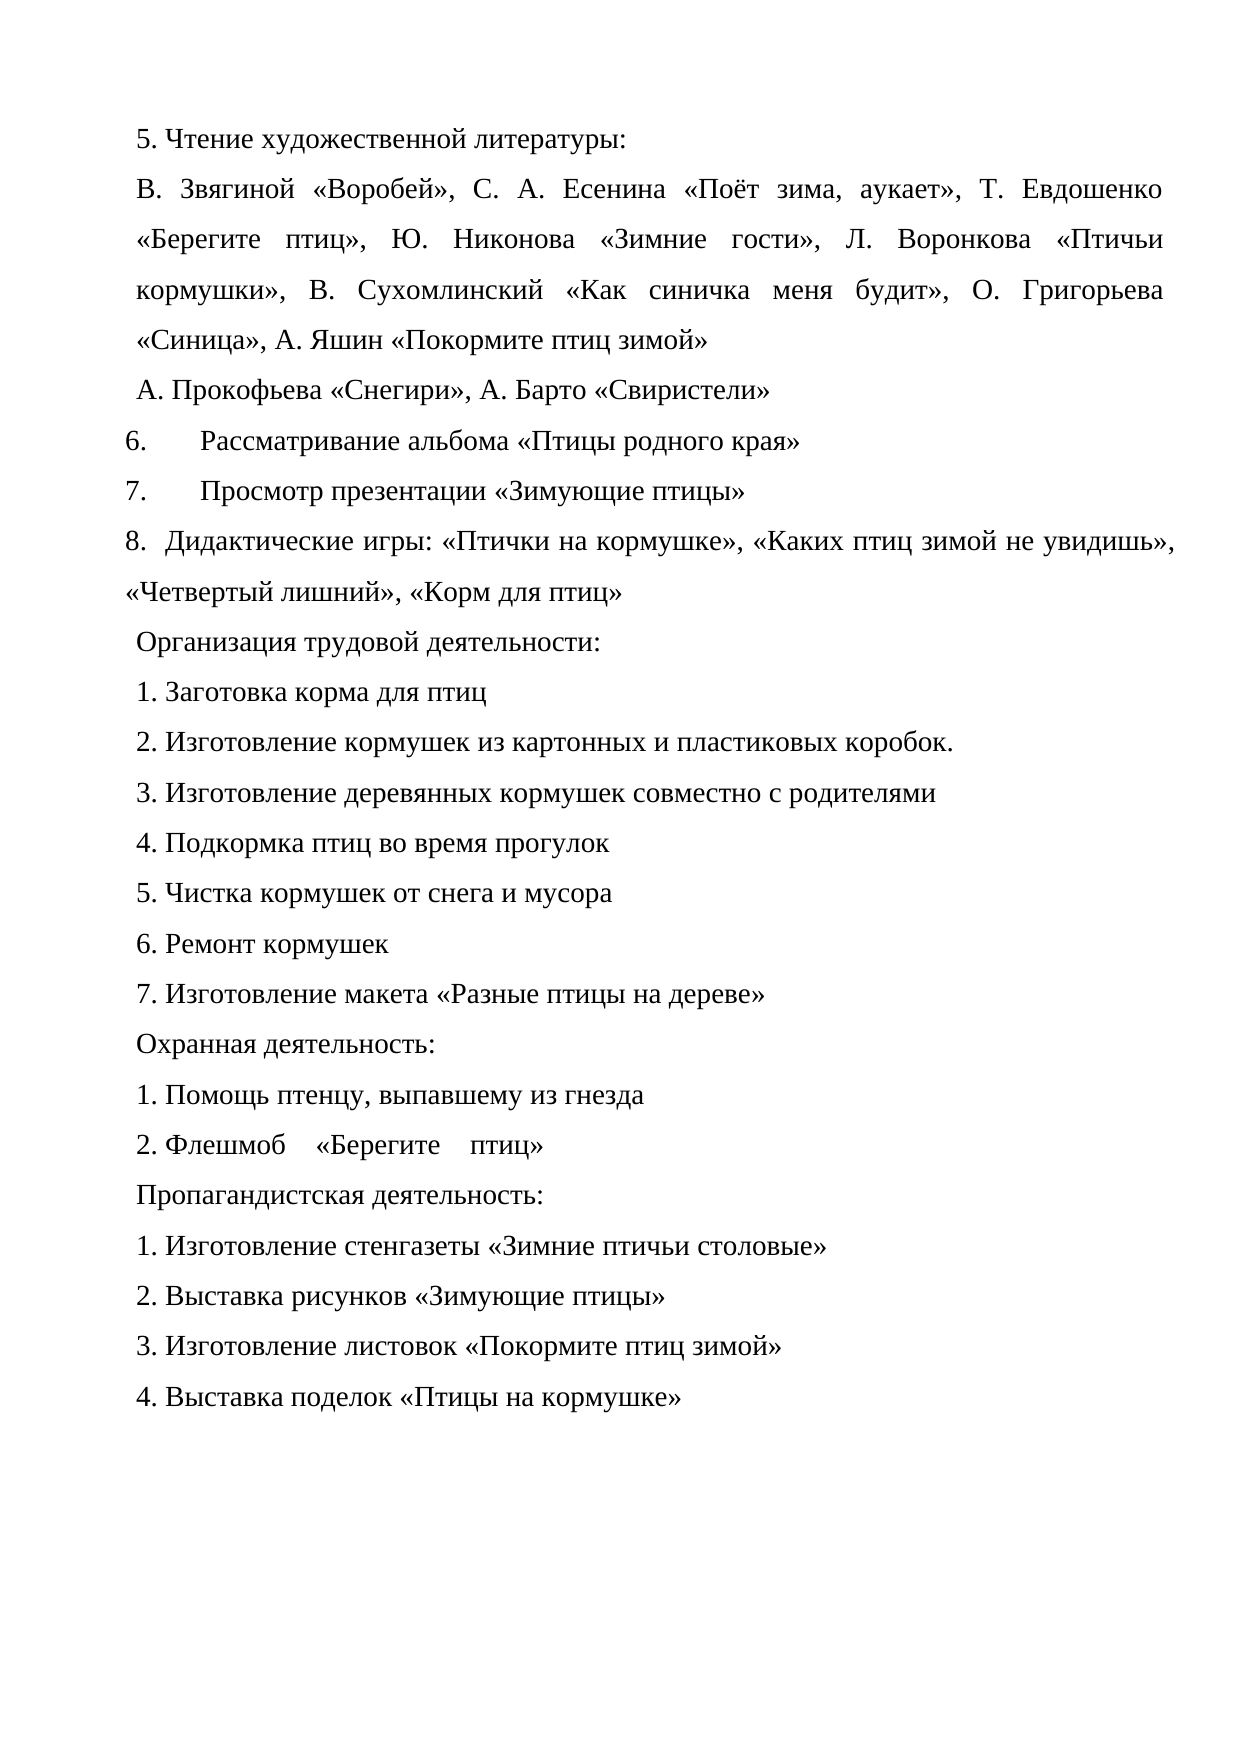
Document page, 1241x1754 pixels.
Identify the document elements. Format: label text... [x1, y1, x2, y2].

list Заготовка корма для птиц [136, 674, 1176, 708]
list Чтение художественной литературы: [136, 121, 1176, 154]
list Рассматривание альбома «Птицы родного края» [125, 423, 1176, 456]
list Изготовление макета «Разные птицы на дереве» [136, 976, 1176, 1010]
list Изготовление деревянных кормушек совместно с родителями [136, 775, 1176, 808]
text А. Прокофьева «Снегири», А. Барто «Свиристели» [136, 372, 1176, 406]
text «Синица», А. Яшин «Покормите птиц зимой» [136, 322, 1176, 356]
list Изготовление листовок «Покормите птиц зимой» [136, 1328, 1176, 1362]
list Дидактические игры: «Птички на кормушке», «Каких птиц зимой не увидишь», «Четвертый лишний», «Корм для птиц» [125, 523, 1176, 607]
list Просмотр презентации «Зимующие птицы» [125, 473, 1176, 507]
list Изготовление кормушек из картонных и пластиковых коробок. [136, 724, 1176, 758]
list Подкормка птиц во время прогулок [136, 825, 1176, 859]
list Ремонт кормушек [136, 926, 1176, 959]
text «Берегите птиц», Ю. Никонова «Зимние гости», Л. Воронкова «Птичьи кормушки», В. Сухомлинский «Как синичка меня будит», О. Григорьева [136, 221, 1164, 305]
list Выставка поделок «Птицы на кормушке» [136, 1379, 683, 1412]
list Изготовление стенгазеты «Зимние птичьи столовые» [136, 1228, 1176, 1261]
list Флешмоб «Берегите птиц» Пропагандистская деятельность: [136, 1127, 544, 1211]
text Организация трудовой деятельности: [136, 624, 1176, 657]
list Чистка кормушек от снега и мусора [136, 876, 1176, 909]
list Помощь птенцу, выпавшему из гнезда [136, 1077, 1176, 1110]
text В. Звягиной «Воробей», С. А. Есенина «Поёт зима, аукает», Т. Евдошенко [136, 171, 1176, 205]
list Охранная деятельность: [136, 1026, 882, 1060]
list Выставка рисунков «Зимующие птицы» [136, 1278, 1176, 1312]
